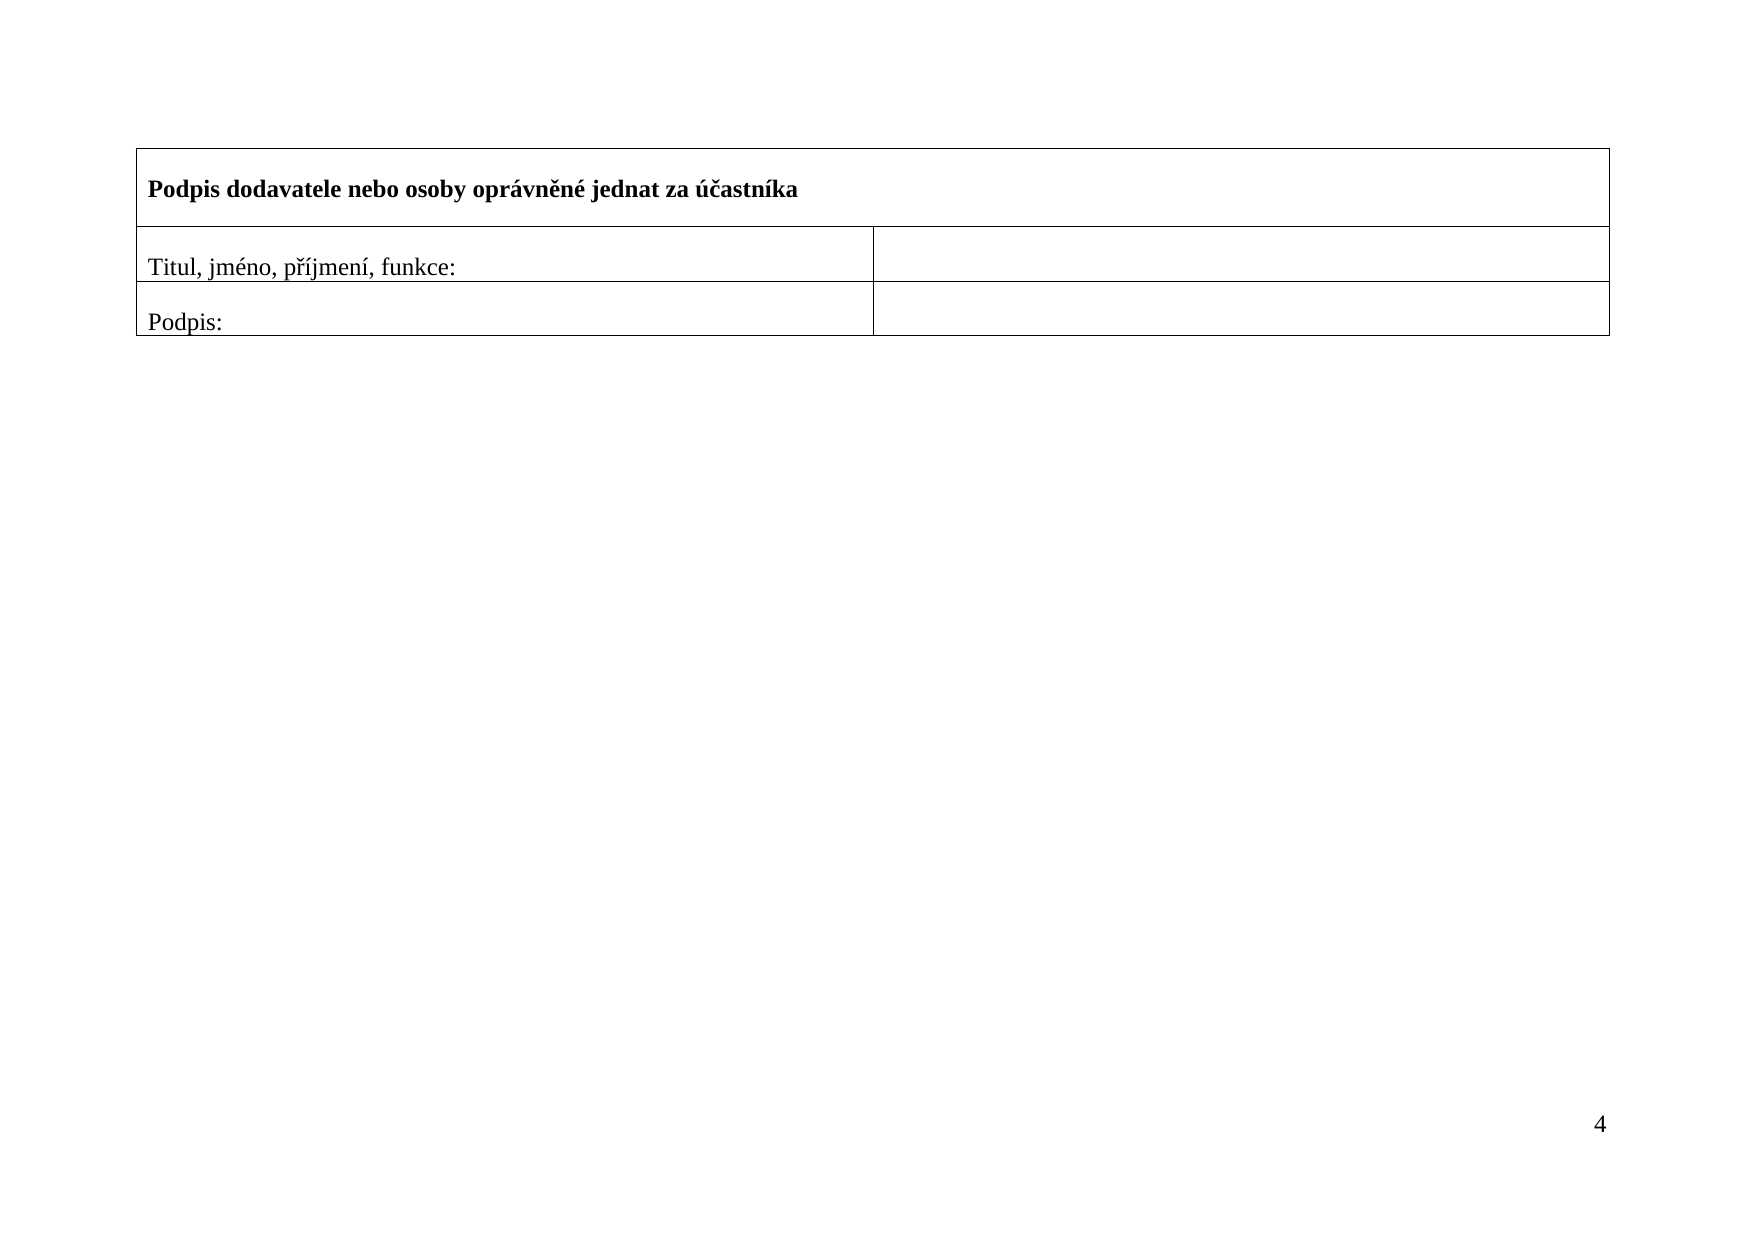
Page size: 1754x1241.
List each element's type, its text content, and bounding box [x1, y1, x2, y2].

table_cell Podpis: [137, 282, 873, 335]
table_cell Titul, jméno, příjmení, funkce: [137, 227, 873, 281]
table_header Podpis dodavatele nebo osoby oprávněné jednat za účastníka [137, 149, 1609, 226]
table_cell [874, 227, 1609, 281]
table_cell [874, 282, 1609, 335]
